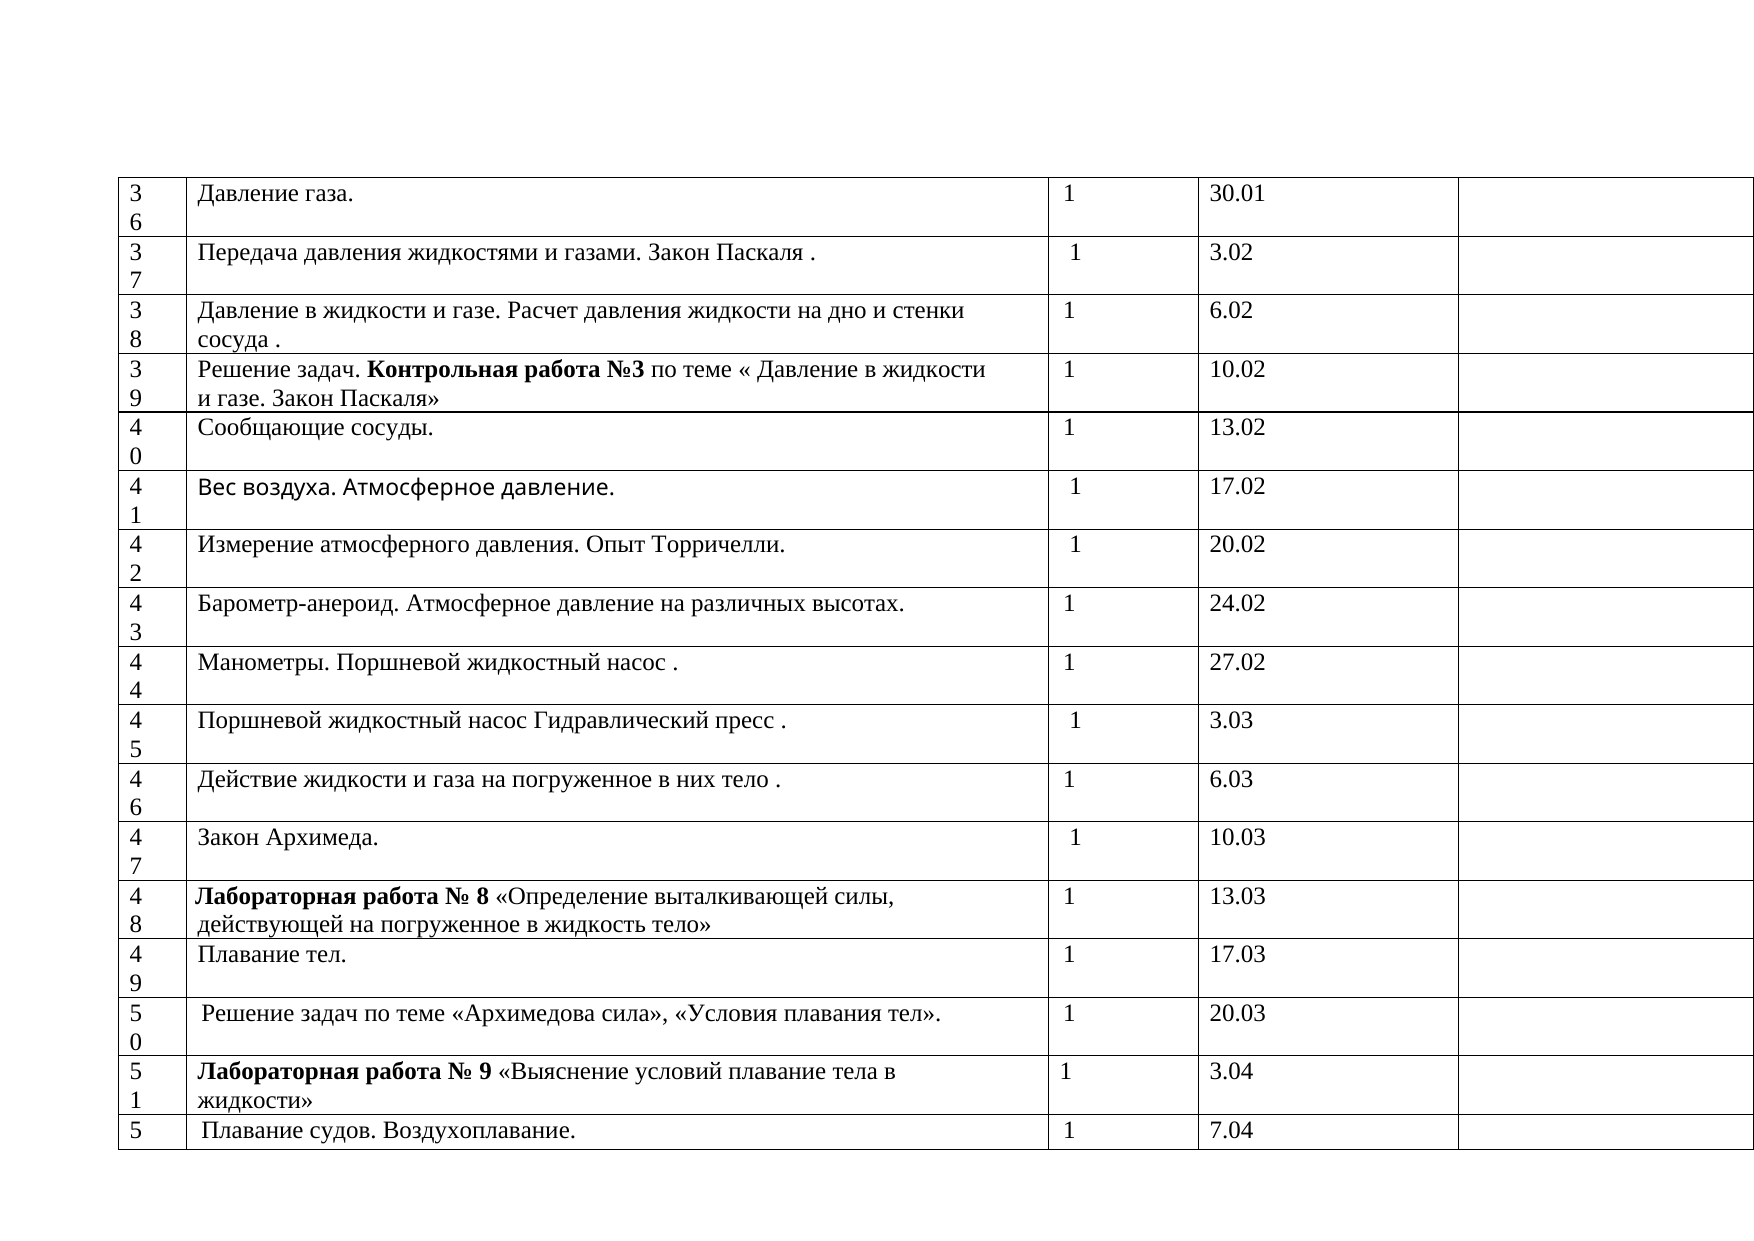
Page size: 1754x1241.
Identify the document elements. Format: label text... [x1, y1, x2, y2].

table_cell 45 [119, 705, 186, 763]
table_cell 3.02 [1199, 237, 1458, 294]
table_cell Сообщающие сосуды. [187, 413, 1048, 470]
table_cell 20.02 [1199, 530, 1458, 587]
table_cell 30.01 [1199, 178, 1458, 236]
table_cell Давление в жидкости и газе. Расчет давления жидкости на дно и стенки сосуда . [187, 295, 1048, 353]
table_cell 1 [1049, 647, 1198, 704]
table_cell [1459, 705, 1753, 763]
table_cell 1 [1049, 1056, 1198, 1114]
table_cell 1 [1049, 178, 1198, 236]
table_cell 1 [1049, 1115, 1198, 1148]
table_cell Закон Архимеда. [187, 822, 1048, 880]
table_cell 38 [119, 295, 186, 353]
table_cell [1459, 1115, 1753, 1148]
table_cell 1 [1049, 998, 1198, 1055]
table_cell [1459, 1056, 1753, 1114]
table_cell Плавание тел. [187, 939, 1048, 997]
table_cell 17.03 [1199, 939, 1458, 997]
table_cell 37 [119, 237, 186, 294]
table_cell 1 [1049, 471, 1198, 528]
table_cell [1459, 237, 1753, 294]
table_cell 1 [1049, 237, 1198, 294]
table_cell 13.03 [1199, 881, 1458, 938]
table_cell 48 [119, 881, 186, 938]
table_cell [1459, 647, 1753, 704]
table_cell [187, 1115, 1048, 1148]
table_cell [1459, 998, 1753, 1055]
table_cell [1459, 354, 1753, 411]
table_cell Вес воздуха. Атмосферное давление. [187, 471, 1048, 528]
table_cell Поршневой жидкостный насос Гидравлический пресс . [187, 705, 1048, 763]
table_cell 46 [119, 764, 186, 821]
table_cell [1459, 939, 1753, 997]
table_cell 17.02 [1199, 471, 1458, 528]
table_cell 49 [119, 939, 186, 997]
table_cell 3.04 [1199, 1056, 1458, 1114]
table_cell 1 [1049, 881, 1198, 938]
table_cell Действие жидкости и газа на погруженное в них тело . [187, 764, 1048, 821]
table_cell 51 [119, 1056, 186, 1114]
table_cell 47 [119, 822, 186, 880]
table_cell [1459, 530, 1753, 587]
table_cell 41 [119, 471, 186, 528]
table_cell 1 [1049, 764, 1198, 821]
table_cell 52 [119, 1115, 186, 1148]
table_cell 6.02 [1199, 295, 1458, 353]
table_cell 1 [1049, 530, 1198, 587]
table_cell 39 [119, 354, 186, 411]
table_cell 3.03 [1199, 705, 1458, 763]
table_cell Барометр-анероид. Атмосферное давление на различных высотах. [187, 588, 1048, 646]
table_cell [1459, 295, 1753, 353]
table_cell 1 [1049, 822, 1198, 880]
table_cell 10.03 [1199, 822, 1458, 880]
table_cell Давление газа. [187, 178, 1048, 236]
table_cell 36 [119, 178, 186, 236]
table_cell [1459, 822, 1753, 880]
table_cell 13.02 [1199, 413, 1458, 470]
table_cell 44 [119, 647, 186, 704]
table_cell 20.03 [1199, 998, 1458, 1055]
table_cell 27.02 [1199, 647, 1458, 704]
table_cell Лабораторная работа № 9 «Выяснение условий плавание тела в жидкости» [187, 1056, 1048, 1114]
table_cell Измерение атмосферного давления. Опыт Торричелли. [187, 530, 1048, 587]
table_cell Передача давления жидкостями и газами. Закон Паскаля . [187, 237, 1048, 294]
table_cell [1459, 881, 1753, 938]
table_cell 1 [1049, 295, 1198, 353]
table_cell [1459, 764, 1753, 821]
table_cell 10.02 [1199, 354, 1458, 411]
table_cell Манометры. Поршневой жидкостный насос . [187, 647, 1048, 704]
table_cell 43 [119, 588, 186, 646]
table_cell 1 [1049, 705, 1198, 763]
table_cell Решение задач по теме «Архимедова сила», «Условия плавания тел». [187, 998, 1048, 1055]
table_cell [1459, 471, 1753, 528]
table_cell [1459, 588, 1753, 646]
table_cell 7.04 [1199, 1115, 1458, 1148]
table_cell 1 [1049, 588, 1198, 646]
table_cell Лабораторная работа № 8 «Определение выталкивающей силы, действующей на погруженное в жидкость тело» [187, 881, 1048, 938]
table_cell 42 [119, 530, 186, 587]
table_cell 24.02 [1199, 588, 1458, 646]
table_cell 40 [119, 413, 186, 470]
table_cell [1459, 413, 1753, 470]
table_cell Решение задач. Контрольная работа №3 по теме « Давление в жидкости и газе. Закон Паскаля» [187, 354, 1048, 411]
table_cell [1459, 178, 1753, 236]
table_cell 1 [1049, 413, 1198, 470]
table_cell 50 [119, 998, 186, 1055]
table_cell 1 [1049, 354, 1198, 411]
table_cell 6.03 [1199, 764, 1458, 821]
table_cell 1 [1049, 939, 1198, 997]
